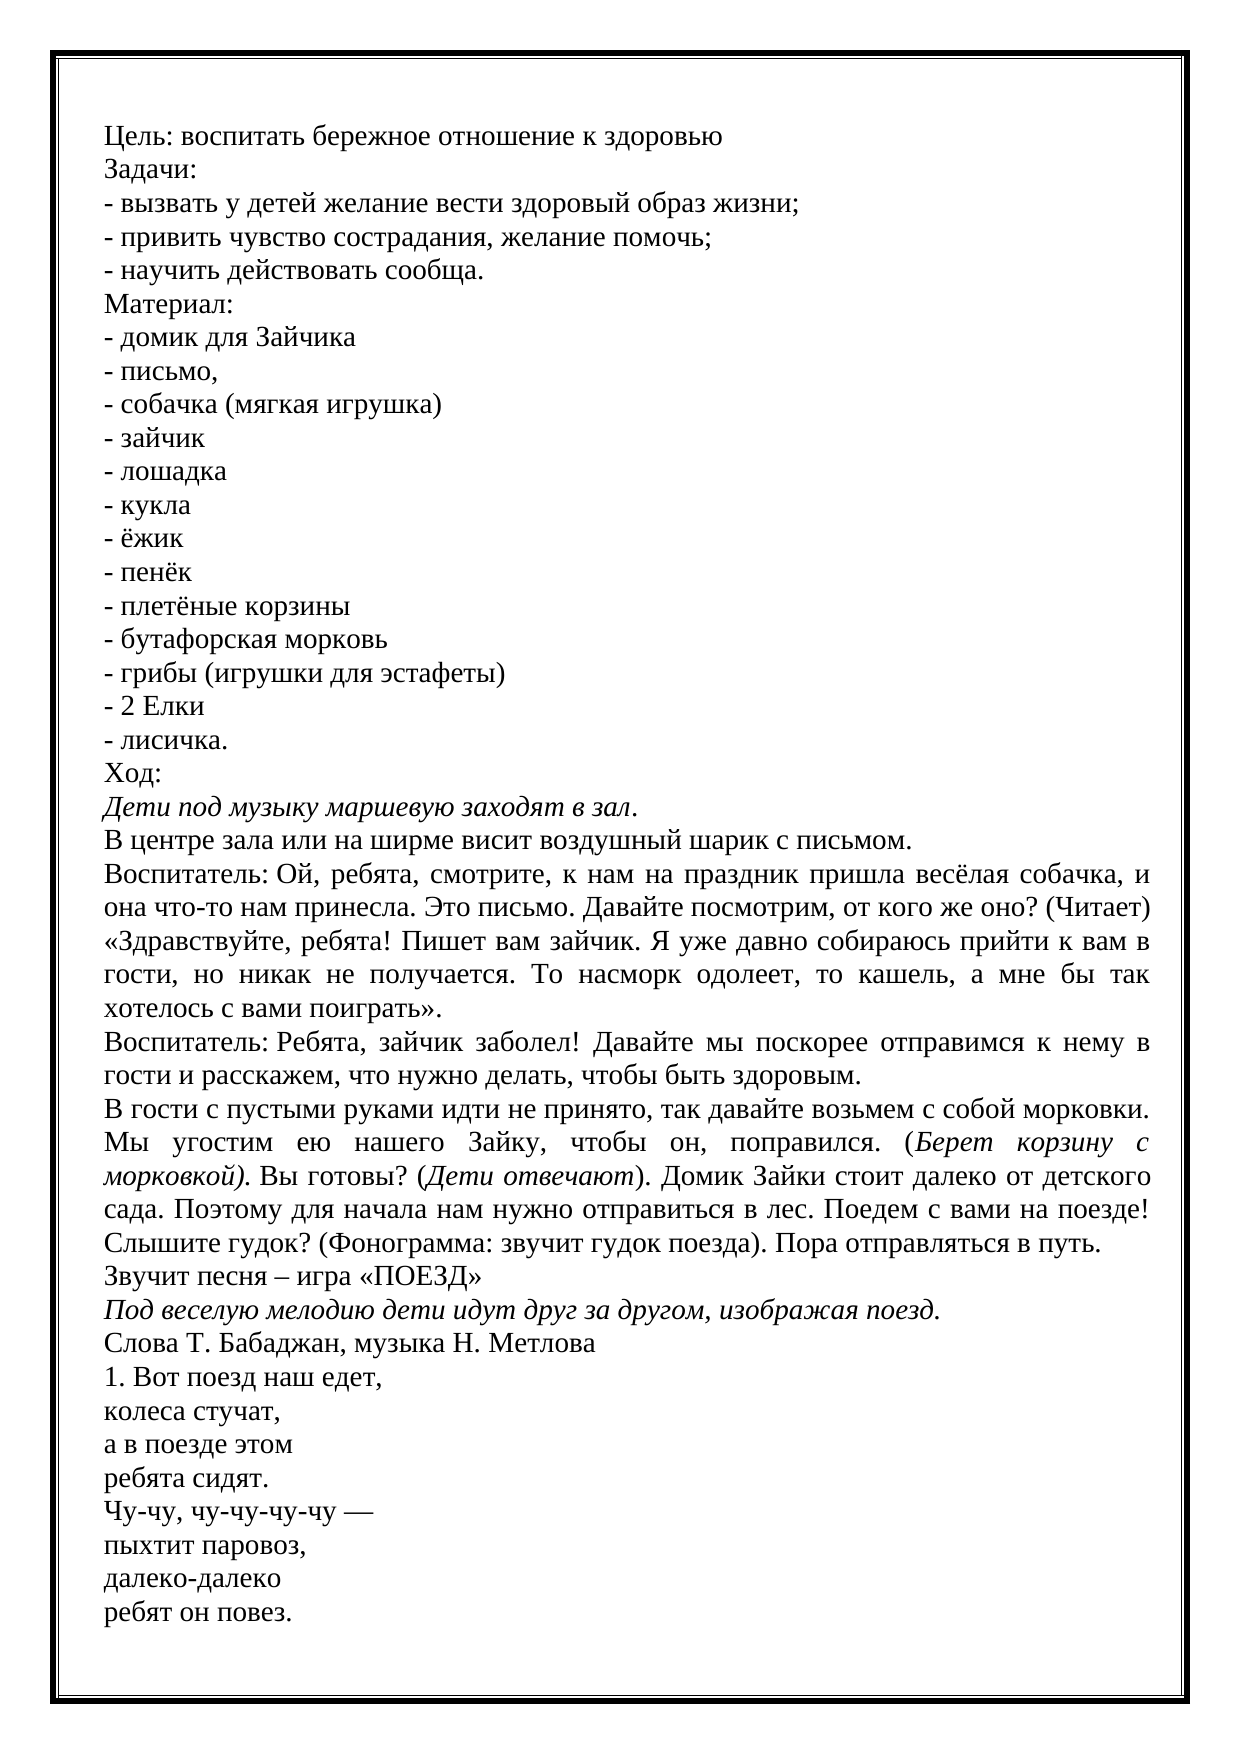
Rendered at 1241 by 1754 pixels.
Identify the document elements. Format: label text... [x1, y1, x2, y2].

text а в поезде этом [103, 1426, 1152, 1460]
text - плетёные корзины [103, 588, 1152, 621]
text Дети под музыку маршевую заходят в зал. [103, 789, 1152, 822]
text - собачка (мягкая игрушка) [103, 386, 1152, 420]
text - научить действовать сообща. [103, 252, 1152, 286]
text Под веселую мелодию дети идут друг за другом, изображая поезд. [103, 1292, 1152, 1326]
text далеко-далеко [103, 1560, 1152, 1594]
text Слова Т. Бабаджан, музыка Н. Метлова [103, 1326, 1152, 1359]
text - привить чувство сострадания, желание помочь; [103, 219, 1152, 252]
text - грибы (игрушки для эстафеты) [103, 655, 1152, 688]
text Чу-чу, чу-чу-чу-чу — [103, 1493, 1152, 1527]
text Цель: воспитать бережное отношение к здоровью [103, 118, 1152, 152]
text В гости с пустыми руками идти не принято, так давайте возьмем с собой морковки. Мы угостим ею нашего Зайку, чтобы он, поправился. (Берет корзину с морковкой). Вы готовы? (Дети отвечают). Домик Зайки стоит далеко от детского сада. Поэтому для начала нам нужно отправиться в лес. Поедем с вами на поезде! Слышите гудок? (Фонограмма: звучит гудок поезда). Пора отправляться в путь. [103, 1091, 1152, 1258]
text - 2 Елки [103, 688, 1152, 722]
text - пенёк [103, 554, 1152, 588]
text Звучит песня – игра «ПОЕЗД» [103, 1258, 1152, 1292]
text «Здравствуйте, ребята! Пишет вам зайчик. Я уже давно собираюсь прийти к вам в гости, но никак не получается. То насморк одолеет, то кашель, а мне бы так хотелось с вами поиграть». [103, 923, 1152, 1024]
text ребят он повез. [103, 1594, 1152, 1627]
text - бутафорская морковь [103, 621, 1152, 655]
text - письмо, [103, 353, 1152, 386]
text колеса стучат, [103, 1393, 1152, 1426]
text Воспитатель: Ребята, зайчик заболел! Давайте мы поскорее отправимся к нему в гости и расскажем, что нужно делать, чтобы быть здоровым. [103, 1024, 1152, 1091]
text - домик для Зайчика [103, 319, 1152, 353]
text 1. Вот поезд наш едет, [103, 1359, 1152, 1393]
text пыхтит паровоз, [103, 1527, 1152, 1560]
text - вызвать у детей желание вести здоровый образ жизни; [103, 185, 1152, 219]
text Материал: [103, 286, 1152, 319]
text - лошадка [103, 453, 1152, 487]
text - ёжик [103, 521, 1152, 554]
text - лисичка. [103, 722, 1152, 755]
text Воспитатель: Ой, ребята, смотрите, к нам на праздник пришла весёлая собачка, и она что-то нам принесла. Это письмо. Давайте посмотрим, от кого же оно? (Читает) [103, 856, 1152, 923]
text Ход: [103, 755, 1152, 789]
text Задачи: [103, 152, 1152, 185]
text - зайчик [103, 420, 1152, 453]
text ребята сидят. [103, 1460, 1152, 1493]
text В центре зала или на ширме висит воздушный шарик с письмом. [103, 822, 1152, 856]
text - кукла [103, 487, 1152, 521]
